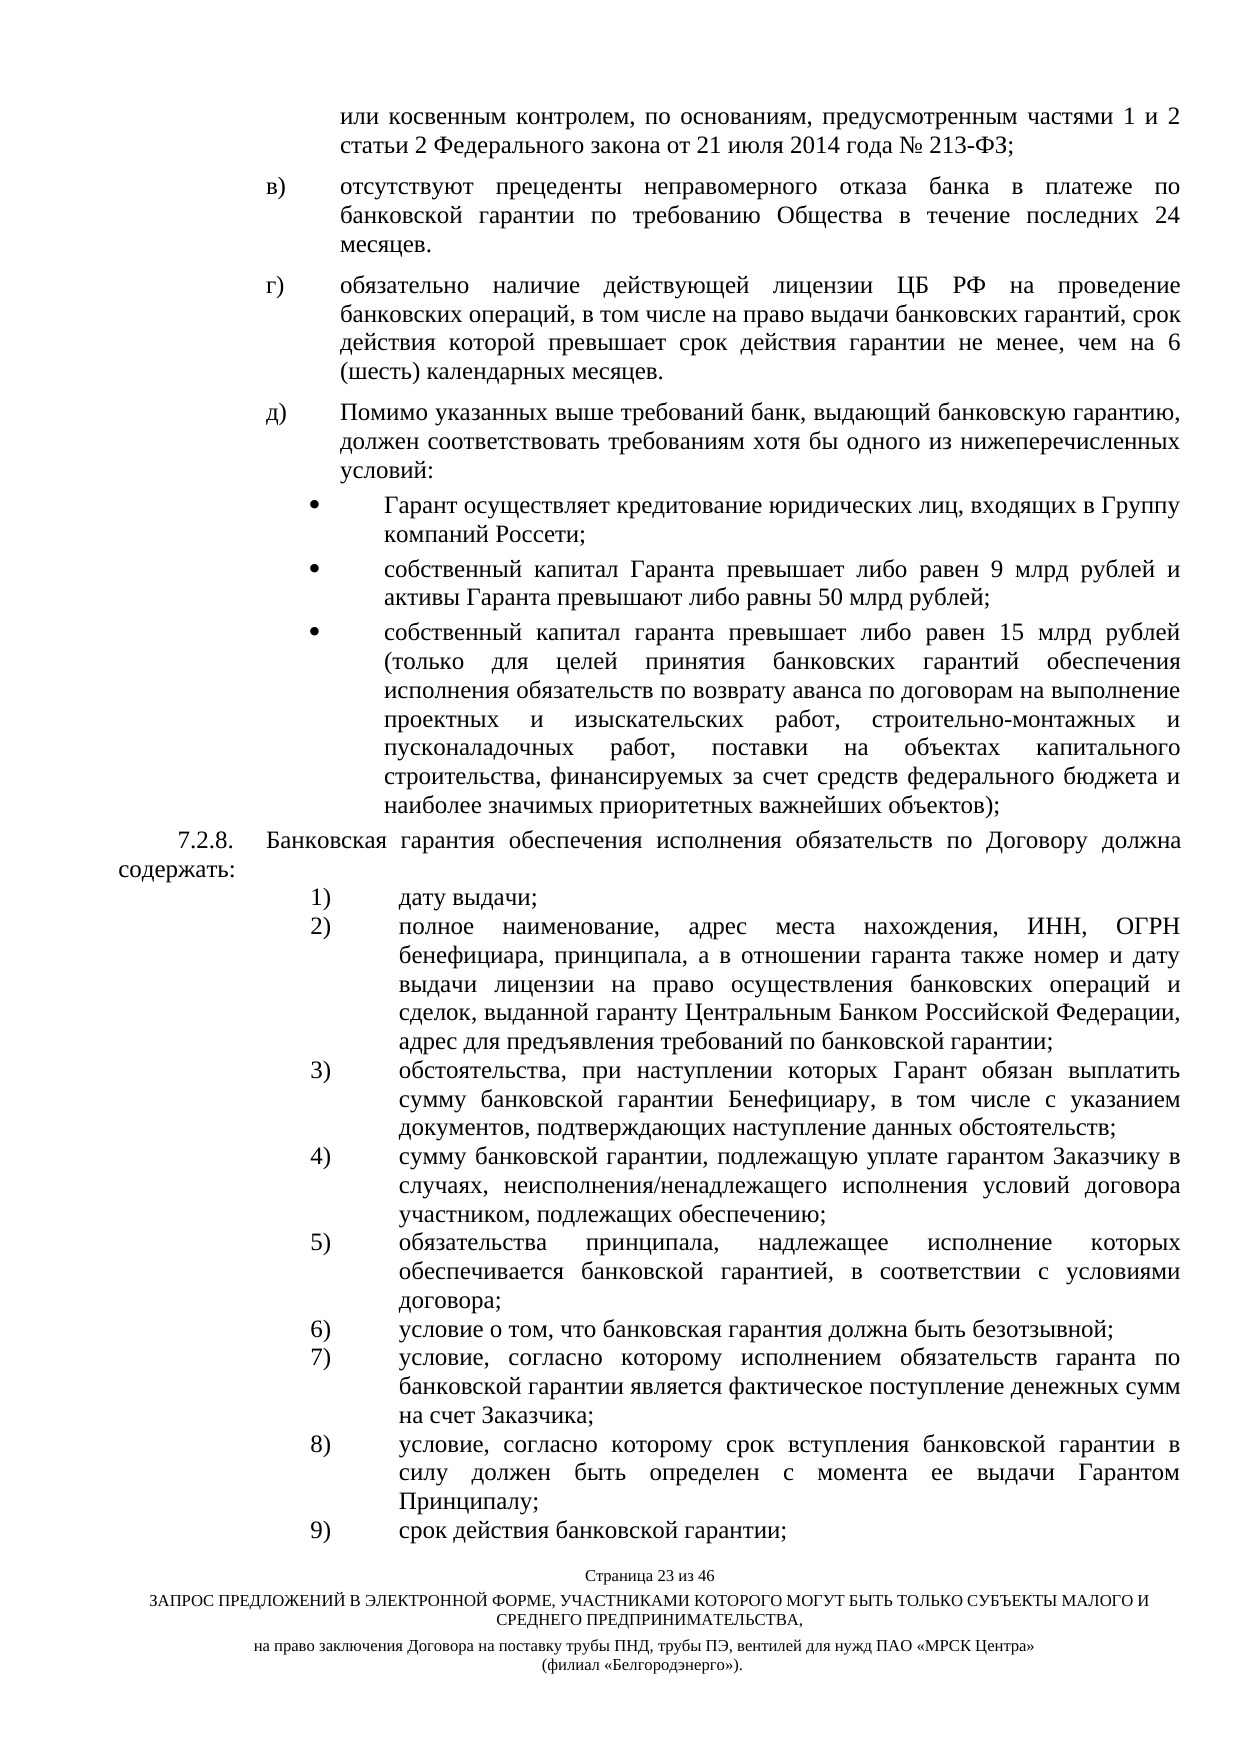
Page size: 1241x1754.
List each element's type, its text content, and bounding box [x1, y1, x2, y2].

list обязательно наличие действующей лицензии ЦБ РФ на проведение банковских операций, в том числе на право выдачи банковских гарантий, срок действия которой превышает срок действия гарантии не менее, чем на 6 (шесть) календарных месяцев. [266, 270, 1181, 385]
list полное наименование, адрес места нахождения, ИНН, ОГРН бенефициара, принципала, а в отношении гаранта также номер и дату выдачи лицензии на право осуществления банковских операций и сделок, выданной гаранту Центральным Банком Российской Федерации, адрес для предъявления требований по банковской гарантии; [310, 911, 1181, 1055]
list отсутствуют прецеденты неправомерного отказа банка в платеже по банковской гарантии по требованию Общества в течение последних 24 месяцев. [266, 171, 1181, 257]
list обстоятельства, при наступлении которых Гарант обязан выплатить сумму банковской гарантии Бенефициару, в том числе с указанием документов, подтверждающих наступление данных обстоятельств; [310, 1055, 1181, 1141]
list условие о том, что банковская гарантия должна быть безотзывной; [310, 1314, 1181, 1342]
list Помимо указанных выше требований банк, выдающий банковскую гарантию, должен соответствовать требованиям хотя бы одного из нижеперечисленных условий: [266, 397, 1181, 484]
list Гарант осуществляет кредитование юридических лиц, входящих в Группу компаний Россети; [310, 490, 1181, 547]
list дату выдачи; [310, 882, 1181, 911]
list условие, согласно которому исполнением обязательств гаранта по банковской гарантии является фактическое поступление денежных сумм на счет Заказчика; [310, 1342, 1181, 1429]
list обязательства принципала, надлежащее исполнение которых обеспечивается банковской гарантией, в соответствии с условиями договора; [310, 1227, 1181, 1314]
list собственный капитал гаранта превышает либо равен 15 млрд рублей (только для целей принятия банковских гарантий обеспечения исполнения обязательств по возврату аванса по договорам на выполнение проектных и изыскательских работ, строительно-монтажных и пусконаладочных работ, поставки на объектах капитального строительства, финансируемых за счет средств федерального бюджета и наиболее значимых приоритетных важнейших объектов); [310, 617, 1181, 819]
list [266, 101, 1181, 159]
list срок действия банковской гарантии; [310, 1515, 1181, 1544]
list Банковская гарантия обеспечения исполнения обязательств по Договору должна содержать: [118, 825, 1181, 882]
list собственный капитал Гаранта превышает либо равен 9 млрд рублей и активы Гаранта превышают либо равны 50 млрд рублей; [310, 554, 1181, 611]
list сумму банковской гарантии, подлежащую уплате гарантом Заказчику в случаях, неисполнения/ненадлежащего исполнения условий договора участником, подлежащих обеспечению; [310, 1141, 1181, 1227]
list условие, согласно которому срок вступления банковской гарантии в силу должен быть определен с момента ее выдачи Гарантом Принципалу; [310, 1429, 1181, 1515]
